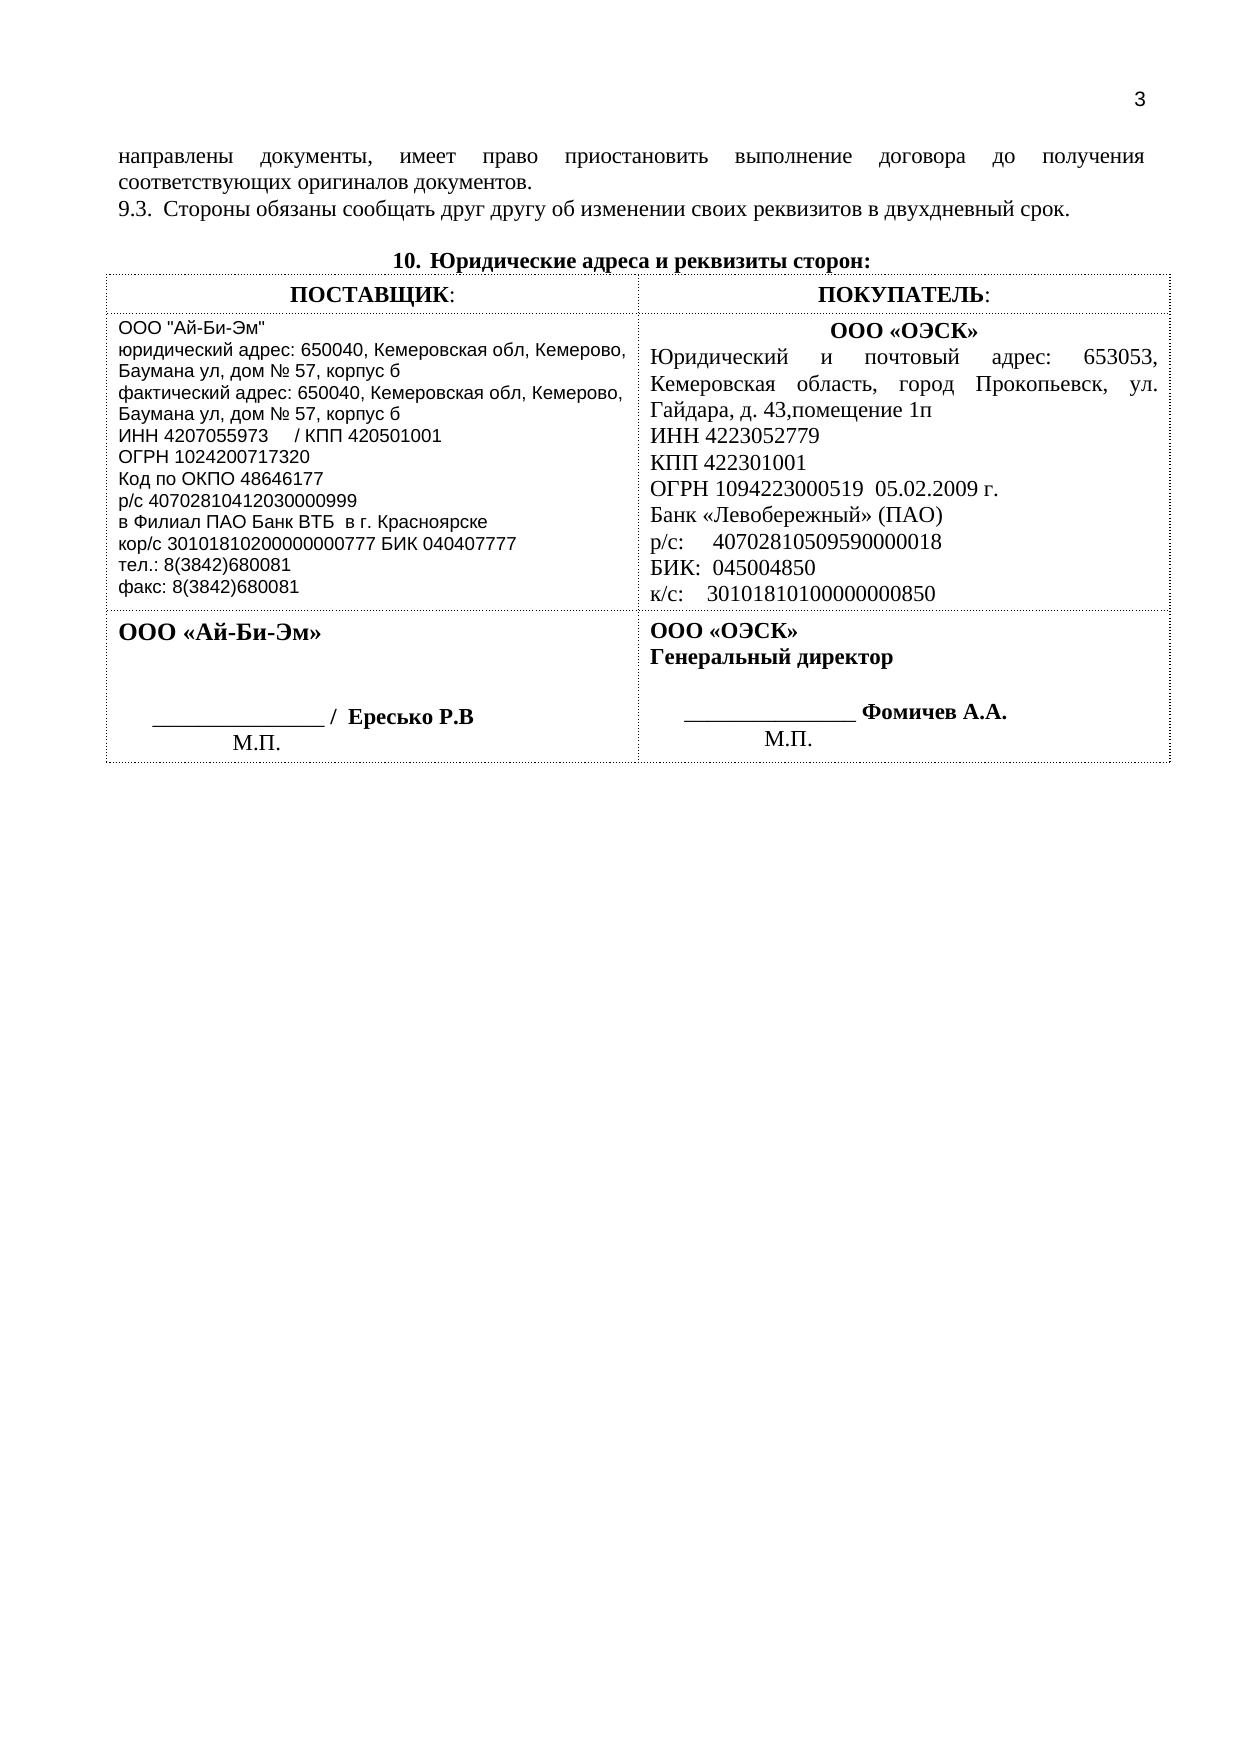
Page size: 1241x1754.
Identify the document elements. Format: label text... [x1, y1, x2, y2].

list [118, 142, 1146, 195]
table_header ПОСТАВЩИК: [107, 274, 638, 313]
table_header ПОКУПАТЕЛЬ: [639, 274, 1170, 313]
table_cell ООО «ОЭСК» Юридический и почтовый адрес: 653053, Кемеровская область, город Прокопьевск, ул. Гайдара, д. 43,помещение 1п ИНН 4223052779 КПП 422301001 ОГРН 1094223000519 05.02.2009 г. Банк «Левобережный» (ПАО) р/с: 40702810509590000018 БИК: 045004850 к/с: 30101810100000000850 [639, 313, 1170, 610]
list Стороны обязаны сообщать друг другу об изменении своих реквизитов в двухдневный срок. [118, 195, 1146, 221]
list Юридические адреса и реквизиты сторон: [118, 247, 1146, 274]
table_cell ООО «Ай-Би-Эм» _______________ / Ересько Р.В М.П. [107, 610, 638, 762]
table_cell ООО «ОЭСК» Генеральный директор _______________ Фомичев А.А. М.П. [639, 610, 1170, 762]
table_cell ООО "Ай-Би-Эм" юридический адрес: 650040, Кемеровская обл, Кемерово, Баумана ул, дом № 57, корпус б фактический адрес: 650040, Кемеровская обл, Кемерово, Баумана ул, дом № 57, корпус б ИНН 4207055973 / КПП 420501001 ОГРН 1024200717320 Код по ОКПО 48646177 р/с 40702810412030000999 в Филиал ПАО Банк ВТБ в г. Красноярске кор/с 30101810200000000777 БИК 040407777 тел.: 8(3842)680081 факс: 8(3842)680081 [107, 313, 638, 610]
